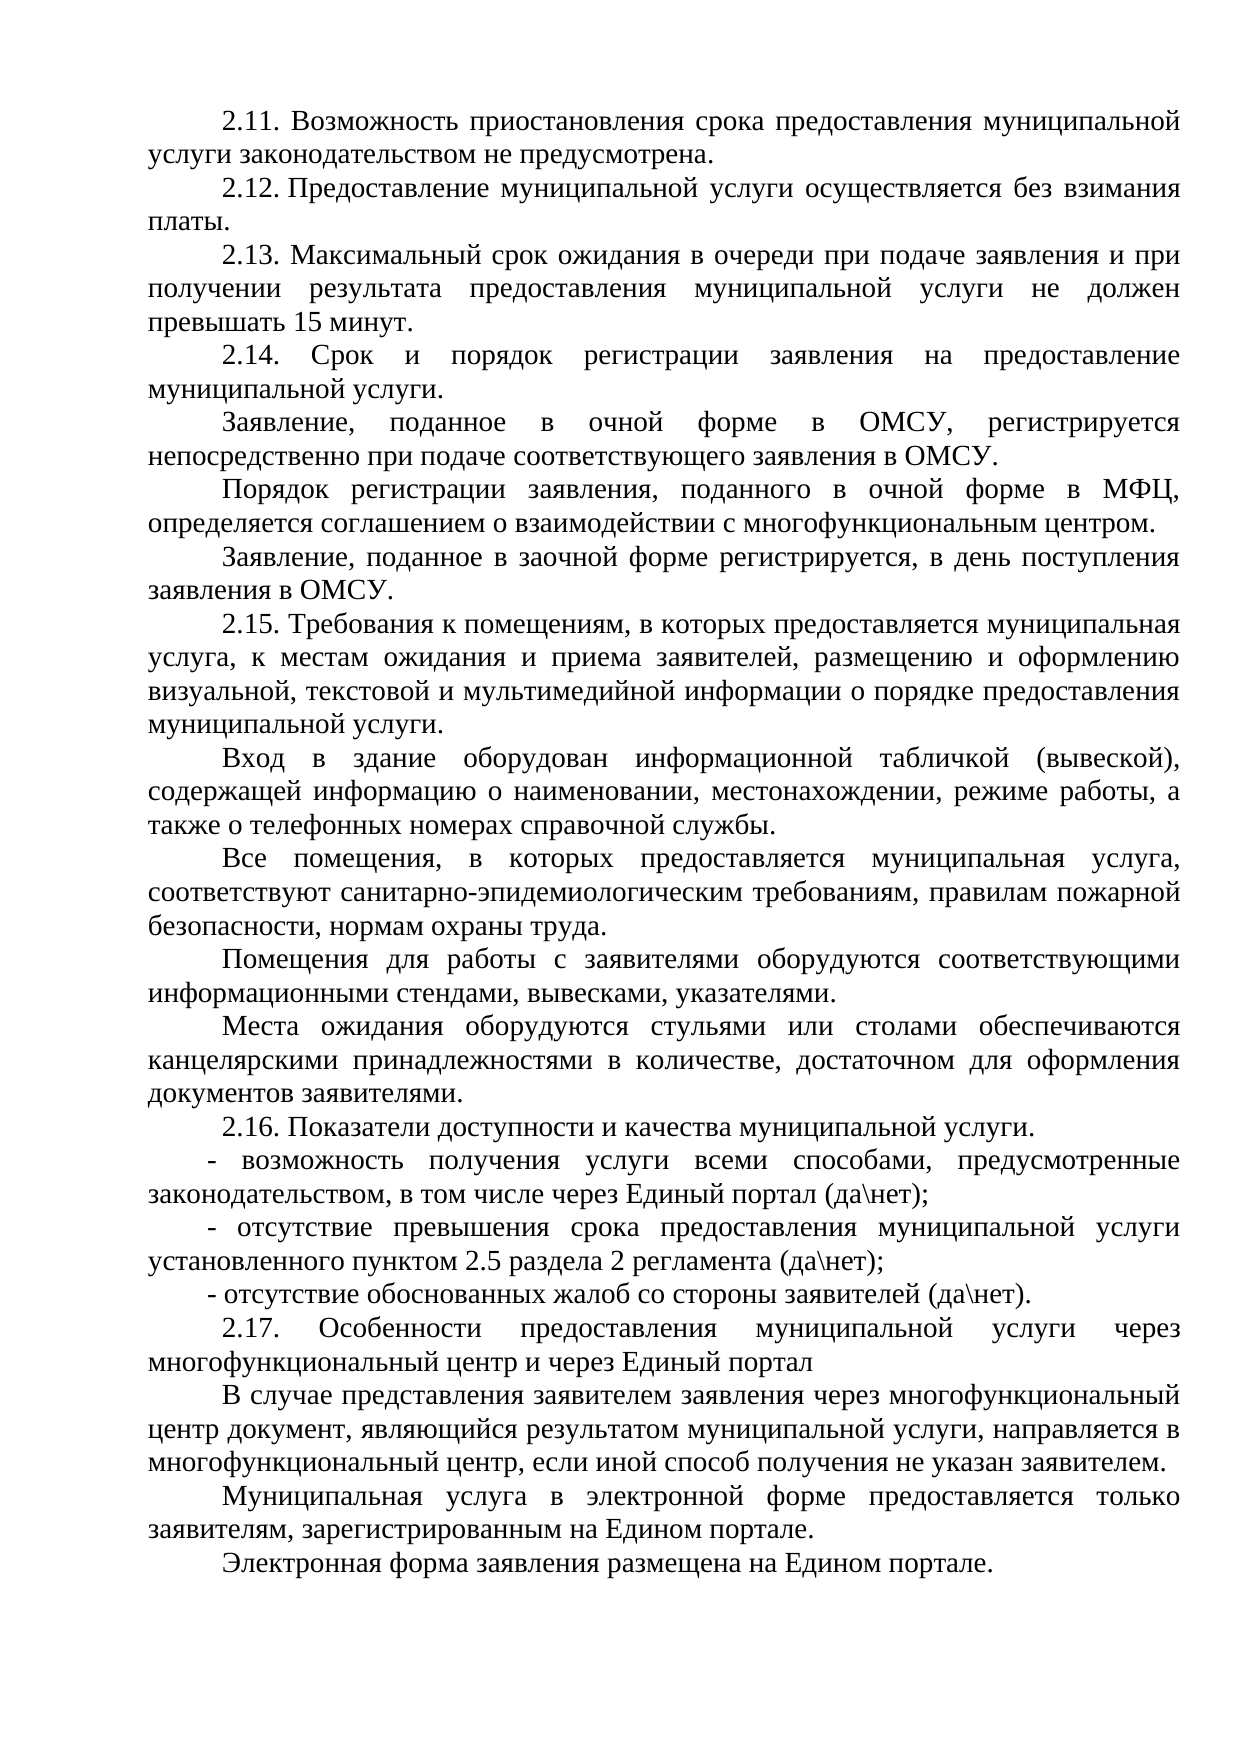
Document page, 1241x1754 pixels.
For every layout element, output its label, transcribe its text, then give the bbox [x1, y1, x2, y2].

text Все помещения, в которых предоставляется муниципальная услуга, соответствуют санитарно-эпидемиологическим требованиям, правилам пожарной безопасности, нормам охраны труда. [148, 841, 1181, 941]
text 2.17. Особенности предоставления муниципальной услуги через многофункциональный центр и через Единый портал [148, 1310, 1181, 1377]
text Помещения для работы с заявителями оборудуются соответствующими информационными стендами, вывесками, указателями. [148, 941, 1181, 1008]
text 2.14. Срок и порядок регистрации заявления на предоставление муниципальной услуги. [148, 337, 1181, 404]
text Заявление, поданное в заочной форме регистрируется, в день поступления заявления в ОМСУ. [148, 539, 1181, 606]
text Порядок регистрации заявления, поданного в очной форме в МФЦ, определяется соглашением о взаимодействии с многофункциональным центром. [148, 472, 1181, 539]
text Места ожидания оборудуются стульями или столами обеспечиваются канцелярскими принадлежностями в количестве, достаточном для оформления документов заявителями. [148, 1008, 1181, 1109]
text 2.15. Требования к помещениям, в которых предоставляется муниципальная услуга, к местам ожидания и приема заявителей, размещению и оформлению визуальной, текстовой и мультимедийной информации о порядке предоставления муниципальной услуги. [148, 606, 1181, 740]
text - отсутствие обоснованных жалоб со стороны заявителей (да\нет). [148, 1277, 1181, 1310]
text Муниципальная услуга в электронной форме предоставляется только заявителям, зарегистрированным на Едином портале. [148, 1478, 1181, 1545]
text 2.16. Показатели доступности и качества муниципальной услуги. [148, 1109, 1181, 1142]
text Электронная форма заявления размещена на Едином портале. [148, 1545, 1181, 1578]
text 2.12. Предоставление муниципальной услуги осуществляется без взимания платы. [148, 170, 1181, 237]
text Заявление, поданное в очной форме в ОМСУ, регистрируется непосредственно при подаче соответствующего заявления в ОМСУ. [148, 404, 1181, 472]
text 2.13. Максимальный срок ожидания в очереди при подаче заявления и при получении результата предоставления муниципальной услуги не должен превышать 15 минут. [148, 237, 1181, 337]
text - возможность получения услуги всеми способами, предусмотренные законодательством, в том числе через Единый портал (да\нет); [148, 1142, 1181, 1209]
text В случае представления заявителем заявления через многофункциональный центр документ, являющийся результатом муниципальной услуги, направляется в многофункциональный центр, если иной способ получения не указан заявителем. [148, 1377, 1181, 1478]
text - отсутствие превышения срока предоставления муниципальной услуги установленного пунктом 2.5 раздела 2 регламента (да\нет); [148, 1209, 1181, 1277]
text 2.11. Возможность приостановления срока предоставления муниципальной услуги законодательством не предусмотрена. [148, 103, 1181, 170]
text Вход в здание оборудован информационной табличкой (вывеской), содержащей информацию о наименовании, местонахождении, режиме работы, а также о телефонных номерах справочной службы. [148, 740, 1181, 841]
